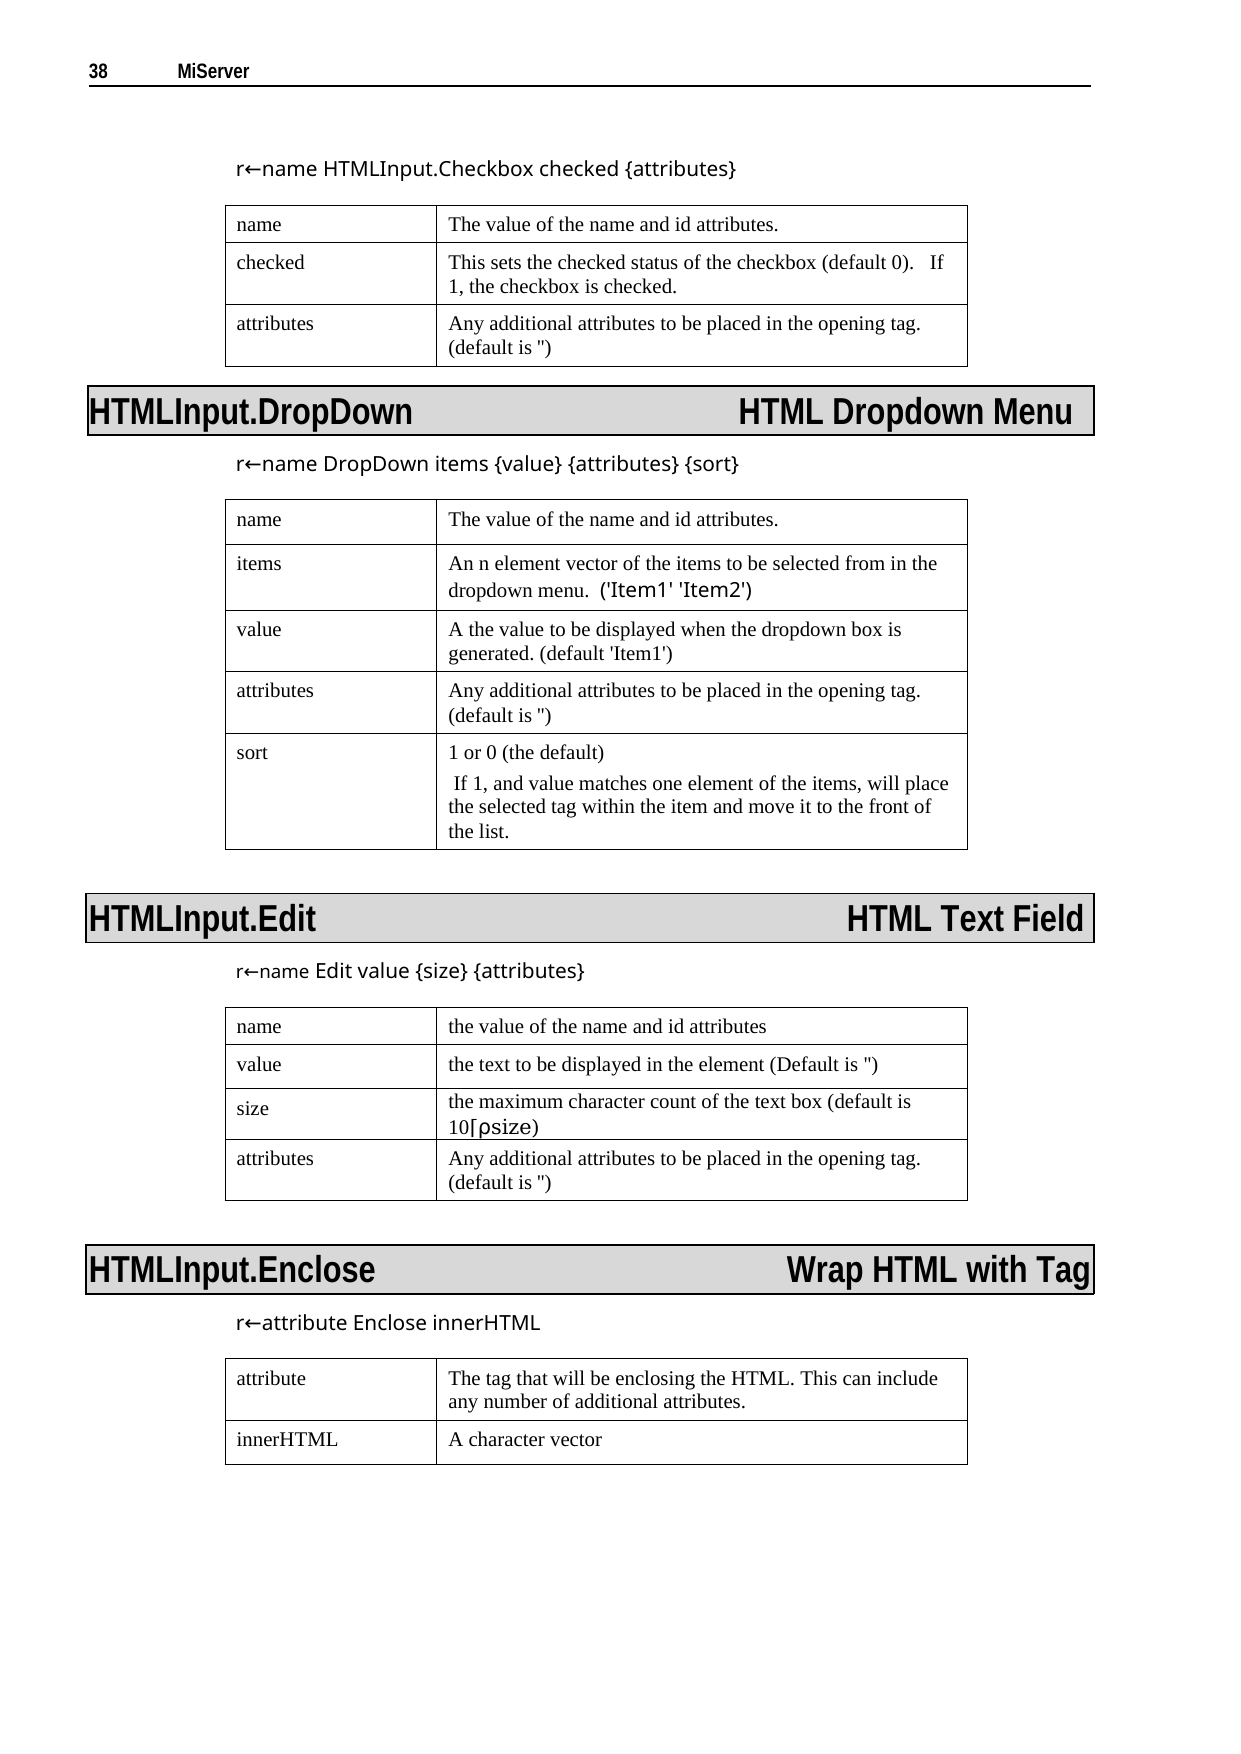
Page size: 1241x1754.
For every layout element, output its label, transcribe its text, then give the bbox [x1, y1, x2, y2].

table_cell A the value to be displayed when the dropdown box is generated. (default 'Item1') [437, 611, 967, 671]
subtitle HTMLInput.Edit HTML Text Field [87, 894, 1093, 942]
table_cell A character vector [437, 1421, 967, 1464]
table_header name [226, 1008, 436, 1044]
table_header attribute [226, 1359, 436, 1420]
table_cell This sets the checked status of the checkbox (default 0). If 1, the checkbox is checked. [437, 243, 967, 304]
table_cell the text to be displayed in the element (Default is '') [437, 1045, 967, 1088]
table_cell value [226, 1045, 436, 1088]
table_cell Any additional attributes to be placed in the opening tag. (default is '') [437, 672, 967, 733]
table_cell innerHTML [226, 1421, 436, 1464]
text r←name HTMLInput.Checkbox checked {attributes} [236, 160, 1091, 181]
table_header The value of the name and id attributes. [437, 206, 967, 242]
table_cell sort [226, 734, 436, 849]
table_cell the maximum character count of the text box (default is 10⌈⍴size) [437, 1089, 967, 1139]
table_cell attributes [226, 1140, 436, 1200]
table_cell An n element vector of the items to be selected from in the dropdown menu. ('Item1' 'Item2') [437, 545, 967, 609]
text r←attribute Enclose innerHTML [236, 1313, 1091, 1334]
table_cell Any additional attributes to be placed in the opening tag. (default is '') [437, 1140, 967, 1200]
table_cell attributes [226, 672, 436, 733]
table_cell 1 or 0 (the default) If 1, and value matches one element of the items, will place the selected tag within the item and move it to the front of the list. [437, 734, 967, 849]
table_cell size [226, 1089, 436, 1139]
table_header The value of the name and id attributes. [437, 500, 967, 543]
table_header the value of the name and id attributes [437, 1008, 967, 1044]
table_cell attributes [226, 305, 436, 366]
table_cell checked [226, 243, 436, 304]
subtitle HTMLInput.DropDown HTML Dropdown Menu [89, 387, 1093, 434]
text r←name DropDown items {value} {attributes} {sort} [236, 454, 1091, 475]
table_cell items [226, 545, 436, 609]
table_header The tag that will be enclosing the HTML. This can include any number of additional attributes. [437, 1359, 967, 1420]
subtitle HTMLInput.Enclose Wrap HTML with Tag [87, 1246, 1093, 1293]
table_cell Any additional attributes to be placed in the opening tag. (default is '') [437, 305, 967, 366]
table_cell value [226, 611, 436, 671]
table_header name [226, 206, 436, 242]
text r←name Edit value {size} {attributes} [236, 962, 1091, 983]
table_header name [226, 500, 436, 543]
